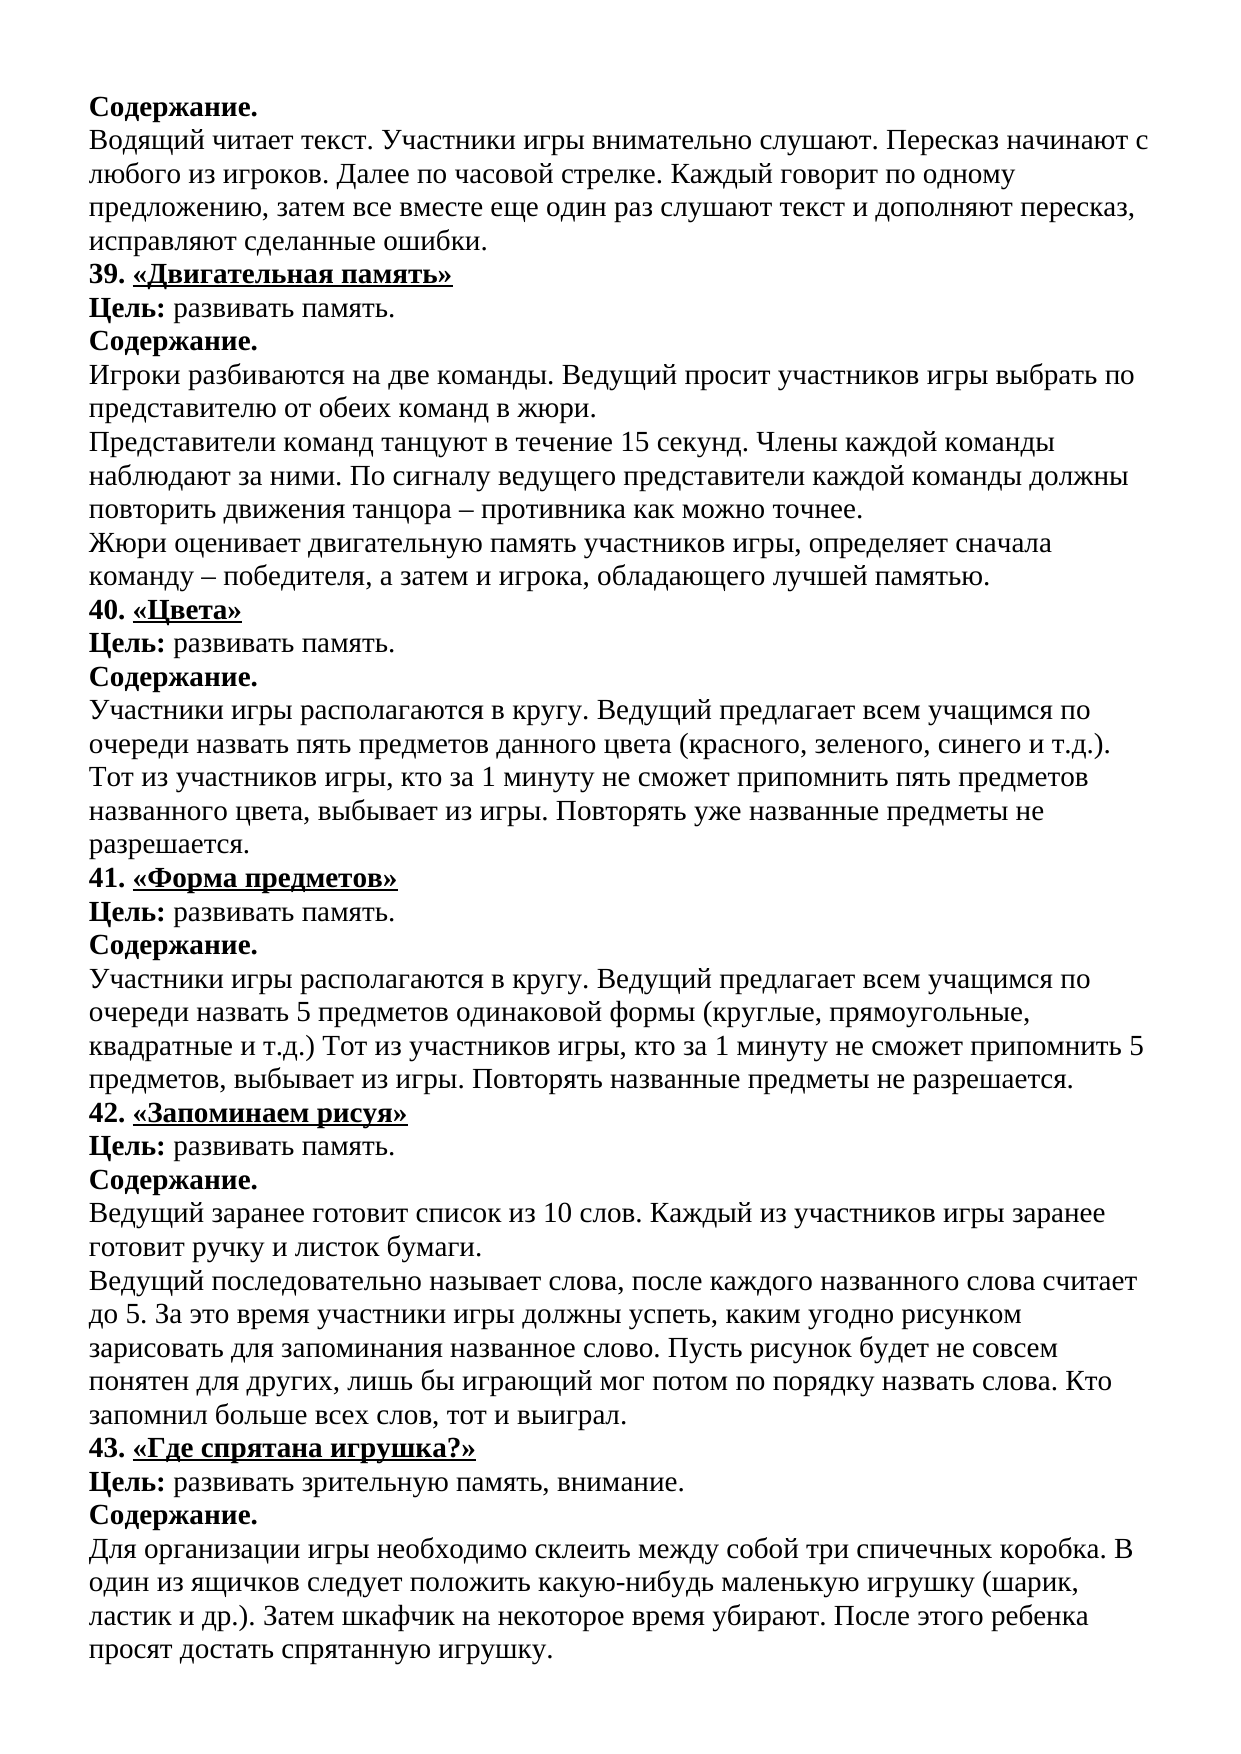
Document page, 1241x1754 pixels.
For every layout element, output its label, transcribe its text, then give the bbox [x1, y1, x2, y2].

text Водящий читает текст. Участники игры внимательно слушают. Пересказ начинают с любого из игроков. Далее по часовой стрелке. Каждый говорит по одному предложению, затем все вместе еще один раз слушают текст и дополняют пересказ, исправляют сделанные ошибки. [89, 122, 1152, 256]
text Цель: развивать зрительную память, внимание. [89, 1464, 1152, 1497]
text 41. «Форма предметов» [89, 860, 1152, 894]
text Цель: развивать память. [89, 290, 1152, 323]
text Для организации игры необходимо склеить между собой три спичечных коробка. В один из ящичков следует положить какую-нибудь маленькую игрушку (шарик, ластик и др.). Затем шкафчик на некоторое время убирают. После этого ребенка просят достать спрятанную игрушку. [89, 1531, 1152, 1665]
text Цель: развивать память. [89, 625, 1152, 659]
text Содержание. [89, 927, 1152, 961]
text Цель: развивать память. [89, 894, 1152, 927]
text Содержание. [89, 323, 1152, 357]
text Игроки разбиваются на две команды. Ведущий просит участников игры выбрать по представителю от обеих команд в жюри. [89, 357, 1152, 424]
text 43. «Где спрятана игрушка?» [89, 1430, 1152, 1464]
text 39. «Двигательная память» [89, 256, 1152, 290]
text Содержание. [89, 89, 1152, 122]
text Цель: развивать память. [89, 1128, 1152, 1162]
text 42. «Запоминаем рисуя» [89, 1095, 1152, 1128]
text Содержание. [89, 1497, 1152, 1531]
text 40. «Цвета» [89, 592, 1152, 625]
text Ведущий заранее готовит список из 10 слов. Каждый из участников игры заранее готовит ручку и листок бумаги. [89, 1196, 1152, 1263]
text Участники игры располагаются в кругу. Ведущий предлагает всем учащимся по очереди назвать 5 предметов одинаковой формы (круглые, прямоугольные, квадратные и т.д.) Тот из участников игры, кто за 1 минуту не сможет припомнить 5 предметов, выбывает из игры. Повторять названные предметы не разрешается. [89, 961, 1152, 1095]
text Участники игры располагаются в кругу. Ведущий предлагает всем учащимся по очереди назвать пять предметов данного цвета (красного, зеленого, синего и т.д.). Тот из участников игры, кто за 1 минуту не сможет припомнить пять предметов названного цвета, выбывает из игры. Повторять уже названные предметы не разрешается. [89, 692, 1152, 860]
text Ведущий последовательно называет слова, после каждого названного слова считает до 5. За это время участники игры должны успеть, каким угодно рисунком зарисовать для запоминания названное слово. Пусть рисунок будет не совсем понятен для других, лишь бы играющий мог потом по порядку назвать слова. Кто запомнил больше всех слов, тот и выиграл. [89, 1263, 1152, 1430]
text Содержание. [89, 1162, 1152, 1196]
text Жюри оценивает двигательную память участников игры, определяет сначала команду – победителя, а затем и игрока, обладающего лучшей памятью. [89, 525, 1152, 592]
text Представители команд танцуют в течение 15 секунд. Члены каждой команды наблюдают за ними. По сигналу ведущего представители каждой команды должны повторить движения танцора – противника как можно точнее. [89, 424, 1152, 525]
text Содержание. [89, 659, 1152, 692]
